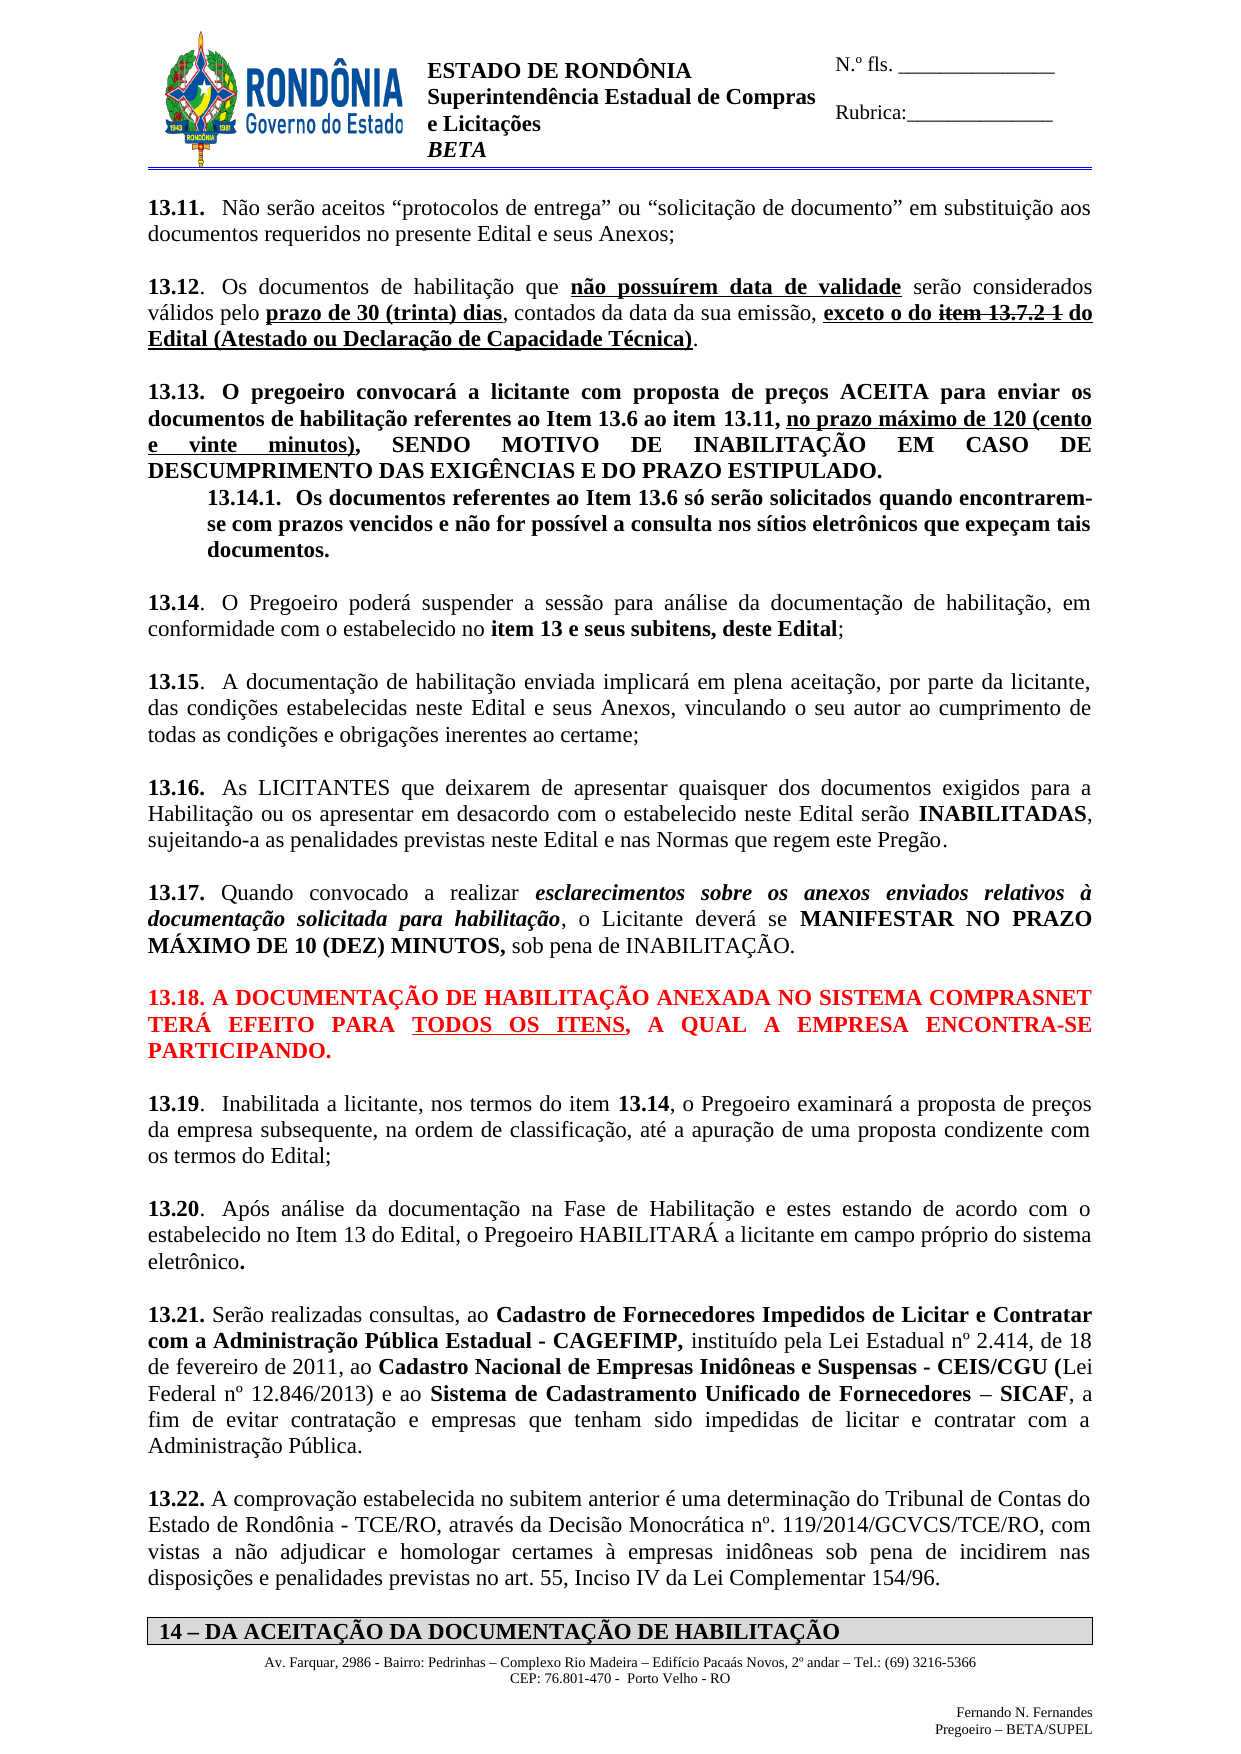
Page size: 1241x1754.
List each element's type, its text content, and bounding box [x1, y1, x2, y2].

text 13.18. A DOCUMENTAÇÃO DE HABILITAÇÃO ANEXADA NO SISTEMA COMPRASNET TERÁ EFEITO PARA TODOS OS ITENS, A QUAL A EMPRESA ENCONTRA-SE PARTICIPANDO. [148, 984, 1093, 1063]
text 13.15. A documentação de habilitação enviada implicará em plena aceitação, por parte da licitante, das condições estabelecidas neste Edital e seus Anexos, vinculando o seu autor ao cumprimento de todas as condições e obrigações inerentes ao certame; [148, 668, 1093, 747]
text 13.14. O Pregoeiro poderá suspender a sessão para análise da documentação de habilitação, em conformidade com o estabelecido no item 13 e seus subitens, deste Edital; [148, 589, 1093, 642]
text 13.20. Após análise da documentação na Fase de Habilitação e estes estando de acordo com o estabelecido no Item 13 do Edital, o Pregoeiro HABILITARÁ a licitante em campo próprio do sistema eletrônico. [148, 1195, 1093, 1274]
picture [164, 30, 403, 167]
text 13.12. Os documentos de habilitação que não possuírem data de validade serão considerados válidos pelo prazo de 30 (trinta) dias, contados da data da sua emissão, exceto o do item 13.7.2 1 do Edital (Atestado ou Declaração de Capacidade Técnica). [148, 273, 1093, 352]
text 13.19. Inabilitada a licitante, nos termos do item 13.14, o Pregoeiro examinará a proposta de preços da empresa subsequente, na ordem de classificação, até a apuração de uma proposta condizente com os termos do Edital; [148, 1090, 1093, 1169]
text 13.16. As LICITANTES que deixarem de apresentar quaisquer dos documentos exigidos para a Habilitação ou os apresentar em desacordo com o estabelecido neste Edital serão INABILITADAS, sujeitando-a as penalidades previstas neste Edital e nas Normas que regem este Pregão. [148, 773, 1093, 853]
table_header 14 – DA ACEITAÇÃO DA DOCUMENTAÇÃO DE HABILITAÇÃO [148, 1618, 1092, 1644]
text 13.21. Serão realizadas consultas, ao Cadastro de Fornecedores Impedidos de Licitar e Contratar com a Administração Pública Estadual - CAGEFIMP, instituído pela Lei Estadual nº 2.414, de 18 de fevereiro de 2011, ao Cadastro Nacional de Empresas Inidôneas e Suspensas - CEIS/CGU (Lei Federal nº 12.846/2013) e ao Sistema de Cadastramento Unificado de Fornecedores – SICAF, a fim de evitar contratação e empresas que tenham sido impedidas de licitar e contratar com a Administração Pública. [148, 1301, 1093, 1459]
text 13.22. A comprovação estabelecida no subitem anterior é uma determinação do Tribunal de Contas do Estado de Rondônia - TCE/RO, através da Decisão Monocrática nº. 119/2014/GCVCS/TCE/RO, com vistas a não adjudicar e homologar certames à empresas inidôneas sob pena de incidirem nas disposições e penalidades previstas no art. 55, Inciso IV da Lei Complementar 154/96. [148, 1485, 1093, 1591]
text 13.13. O pregoeiro convocará a licitante com proposta de preços ACEITA para enviar os documentos de habilitação referentes ao Item 13.6 ao item 13.11, no prazo máximo de 120 (cento e vinte minutos), SENDO MOTIVO DE INABILITAÇÃO EM CASO DE DESCUMPRIMENTO DAS EXIGÊNCIAS E DO PRAZO ESTIPULADO. [148, 378, 1093, 484]
text 13.11. Não serão aceitos “protocolos de entrega” ou “solicitação de documento” em substituição aos documentos requeridos no presente Edital e seus Anexos; [148, 194, 1093, 246]
text 13.14.1. Os documentos referentes ao Item 13.6 só serão solicitados quando encontrarem-se com prazos vencidos e não for possível a consulta nos sítios eletrônicos que expeçam tais documentos. [207, 484, 1093, 563]
text 13.17. Quando convocado a realizar esclarecimentos sobre os anexos enviados relativos à documentação solicitada para habilitação, o Licitante deverá se MANIFESTAR NO PRAZO MÁXIMO DE 10 (DEZ) MINUTOS, sob pena de INABILITAÇÃO. [148, 879, 1093, 958]
